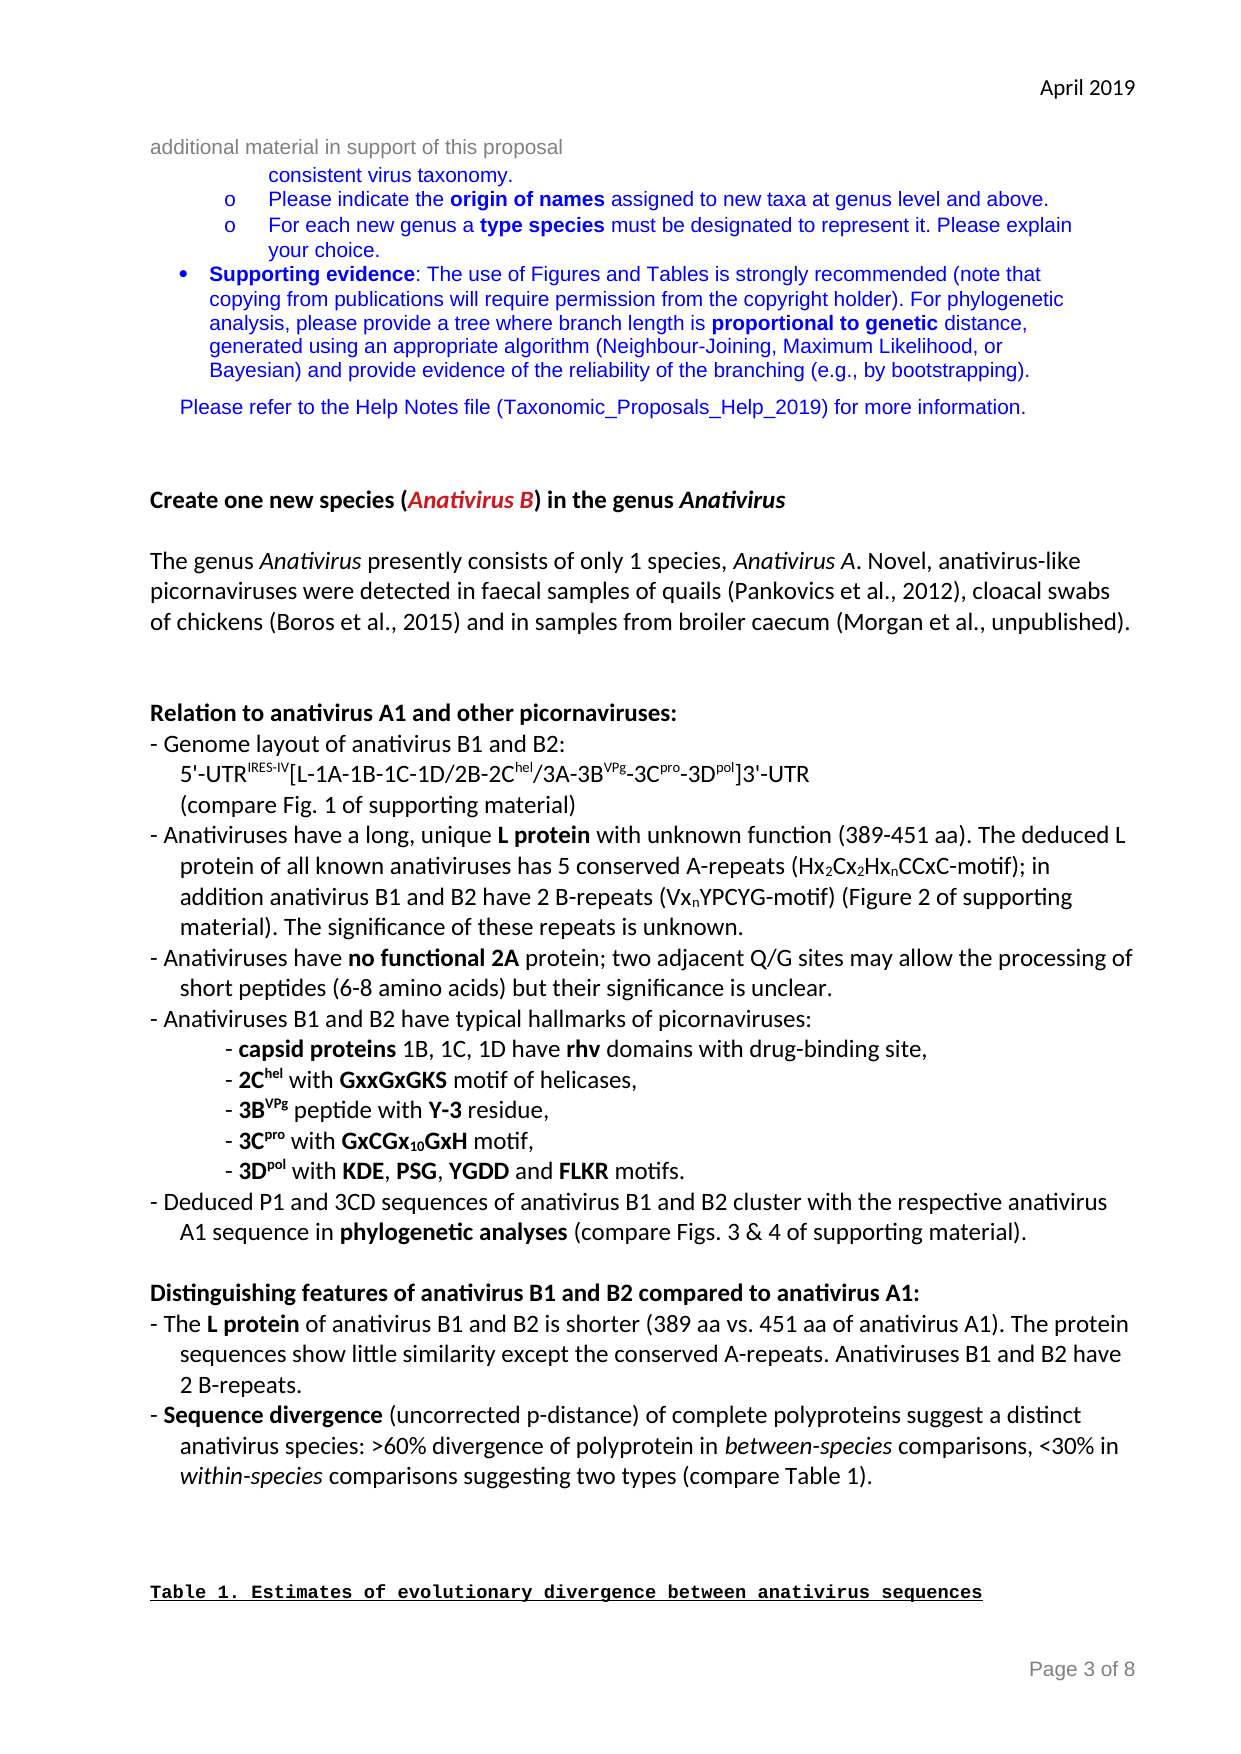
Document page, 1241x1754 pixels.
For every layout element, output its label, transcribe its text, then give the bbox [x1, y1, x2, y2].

text - 3Cpro with GxCGx10GxH motif, [150, 1125, 1135, 1155]
text 5'-UTRIRES-IV[L-1A-1B-1C-1D/2B-2Chel/3A-3BVPg-3Cpro-3Dpol]3'-UTR [150, 758, 1135, 789]
text - Anativiruses have a long, unique L protein with unknown function (389-451 aa). The deduced L protein of all known anativiruses has 5 conserved A-repeats (Hx2Cx2HxnCCxC-motif); in addition anativirus B1 and B2 have 2 B-repeats (VxnYPCYG-motif) (Figure 2 of supporting material). The significance of these repeats is unknown. [150, 819, 1135, 942]
text Create one new species (Anativirus B) in the genus Anativirus [150, 484, 1135, 514]
text - Anativiruses have no functional 2A protein; two adjacent Q/G sites may allow the processing of short peptides (6-8 amino acids) but their significance is unclear. [150, 942, 1135, 1003]
text Table 1. Estimates of evolutionary divergence between anativirus sequences [150, 1583, 1135, 1604]
text - Sequence divergence (uncorrected p-distance) of complete polyproteins suggest a distinct anativirus species: >60% divergence of polyprotein in between-species comparisons, <30% in within-species comparisons suggesting two types (compare Table 1). [150, 1399, 1135, 1491]
text - The L protein of anativirus B1 and B2 is shorter (389 aa vs. 451 aa of anativirus A1). The protein sequences show little similarity except the conserved A-repeats. Anativiruses B1 and B2 have 2 B-repeats. [150, 1308, 1135, 1399]
table_header additional material in support of this proposal [139, 135, 1100, 163]
text Distinguishing features of anativirus B1 and B2 compared to anativirus A1: [150, 1277, 1135, 1308]
text Relation to anativirus A1 and other picornaviruses: [150, 697, 1135, 728]
text - Anativiruses B1 and B2 have typical hallmarks of picornaviruses: [150, 1003, 1135, 1033]
text (compare Fig. 1 of supporting material) [150, 789, 1135, 819]
text - 3Dpol with KDE, PSG, YGDD and FLKR motifs. [150, 1155, 1135, 1186]
text - Genome layout of anativirus B1 and B2: [150, 728, 1135, 758]
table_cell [139, 163, 1100, 455]
text - capsid proteins 1B, 1C, 1D have rhv domains with drug-binding site, [150, 1033, 1135, 1064]
text The genus Anativirus presently consists of only 1 species, Anativirus A. Novel, anativirus-like picornaviruses were detected in faecal samples of quails (Pankovics et al., 2012), cloacal swabs of chickens (Boros et al., 2015) and in samples from broiler caecum (Morgan et al., unpublished). [150, 545, 1135, 636]
text - 2Chel with GxxGxGKS motif of helicases, [150, 1064, 1135, 1094]
text - Deduced P1 and 3CD sequences of anativirus B1 and B2 cluster with the respective anativirus A1 sequence in phylogenetic analyses (compare Figs. 3 & 4 of supporting material). [150, 1186, 1135, 1247]
text - 3BVPg peptide with Y-3 residue, [150, 1094, 1135, 1125]
